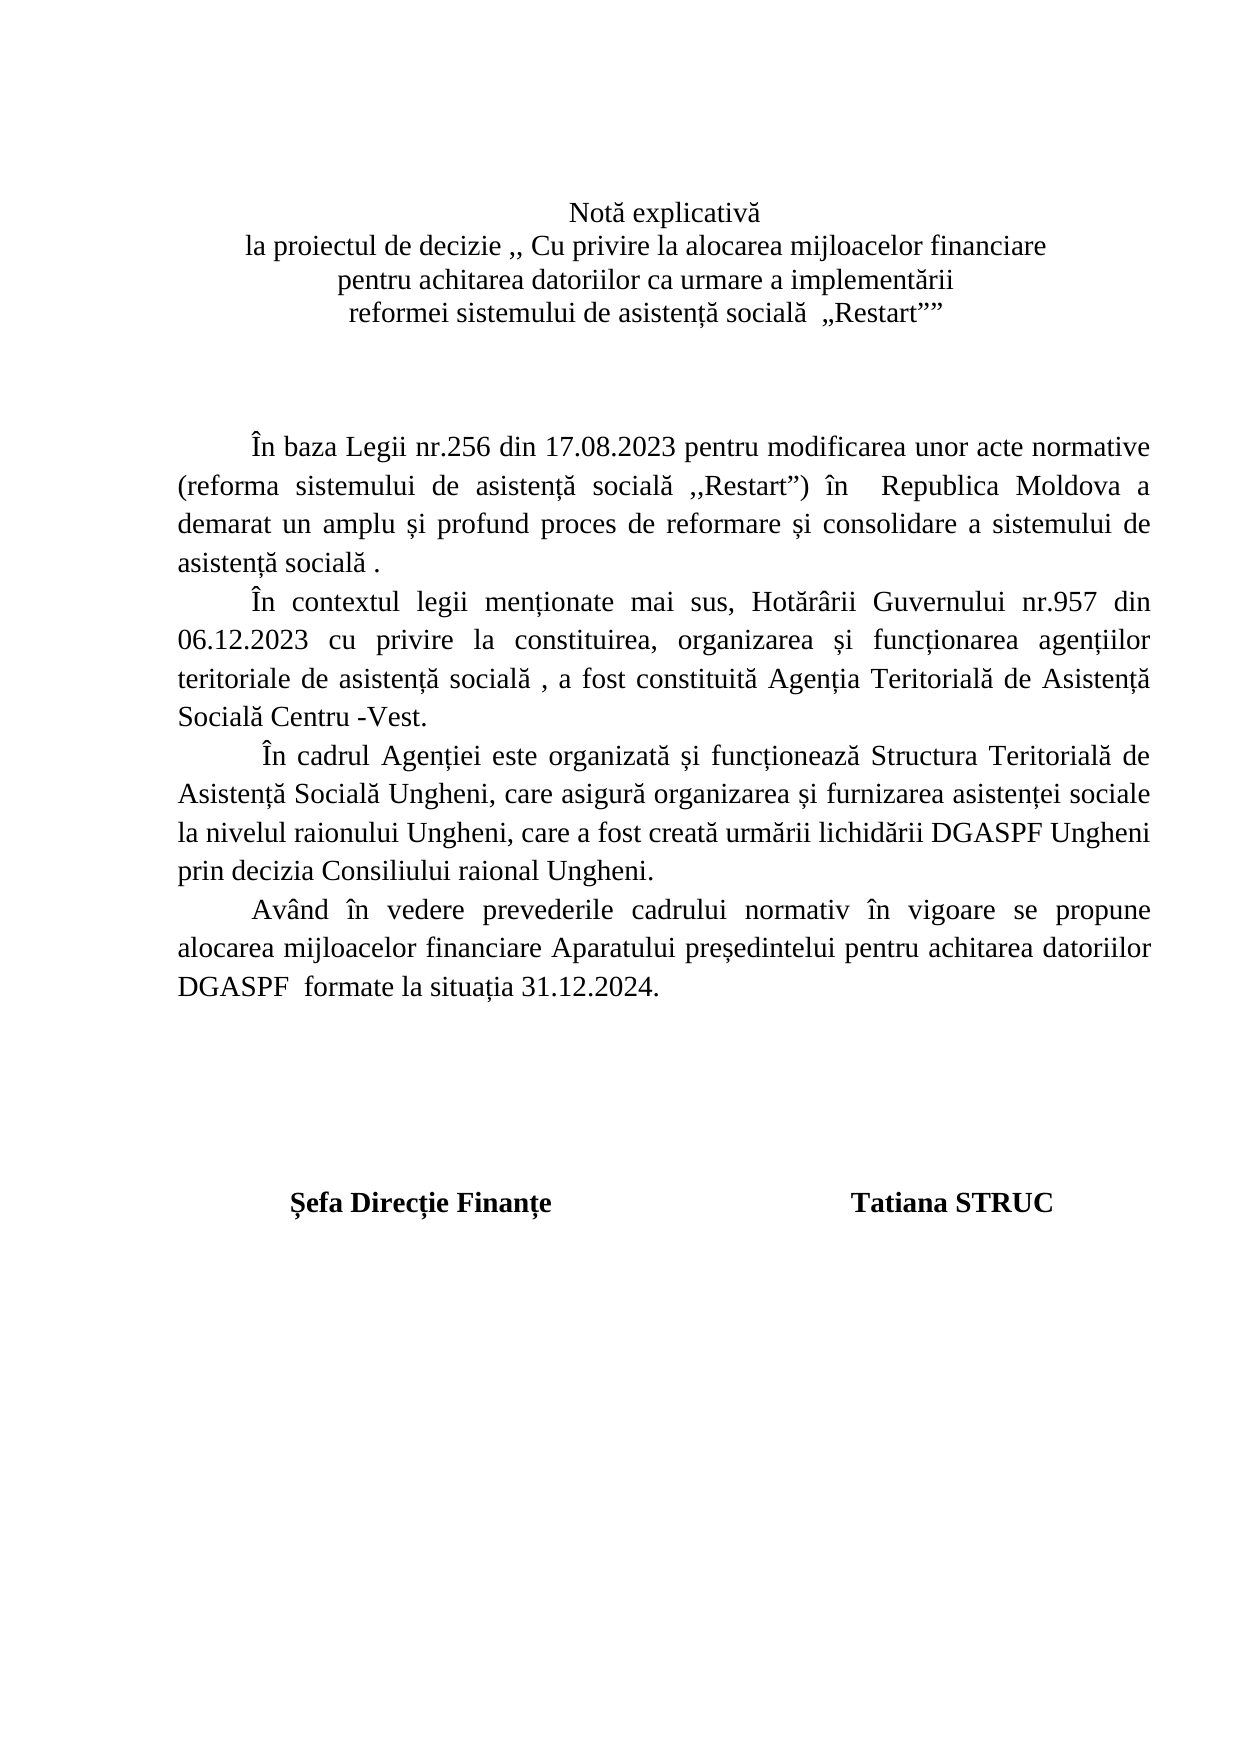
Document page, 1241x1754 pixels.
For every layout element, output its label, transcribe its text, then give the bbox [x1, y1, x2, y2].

text la proiectul de decizie ,, Cu privire la alocarea mijloacelor financiare [140, 228, 1152, 262]
text În contextul legii menționate mai sus, Hotărârii Guvernului nr.957 din 06.12.2023 cu privire la constituirea, organizarea și funcționarea agențiilor teritoriale de asistență socială , a fost constituită Agenția Teritorială de Asistență Socială Centru -Vest. [177, 584, 1152, 733]
text Șefa Direcție Finanțe Tatiana STRUC [177, 1185, 1152, 1219]
text reformei sistemului de asistență socială „Restart”” [140, 295, 1152, 329]
text Notă explicativă [177, 195, 1152, 228]
text În baza Legii nr.256 din 17.08.2023 pentru modificarea unor acte normative (reforma sistemului de asistență socială ,,Restart”) în Republica Moldova a demarat un amplu și profund proces de reformare și consolidare a sistemului de asistență socială . [177, 429, 1152, 579]
text pentru achitarea datoriilor ca urmare a implementării [140, 262, 1152, 295]
text În cadrul Agenției este organizată și funcționează Structura Teritorială de Asistență Socială Ungheni, care asigură organizarea și furnizarea asistenței sociale la nivelul raionului Ungheni, care a fost creată urmării lichidării DGASPF Ungheni prin decizia Consiliului raional Ungheni. [177, 738, 1152, 887]
text Având în vedere prevederile cadrului normativ în vigoare se propune alocarea mijloacelor financiare Aparatului președintelui pentru achitarea datoriilor DGASPF formate la situația 31.12.2024. [177, 892, 1152, 1003]
